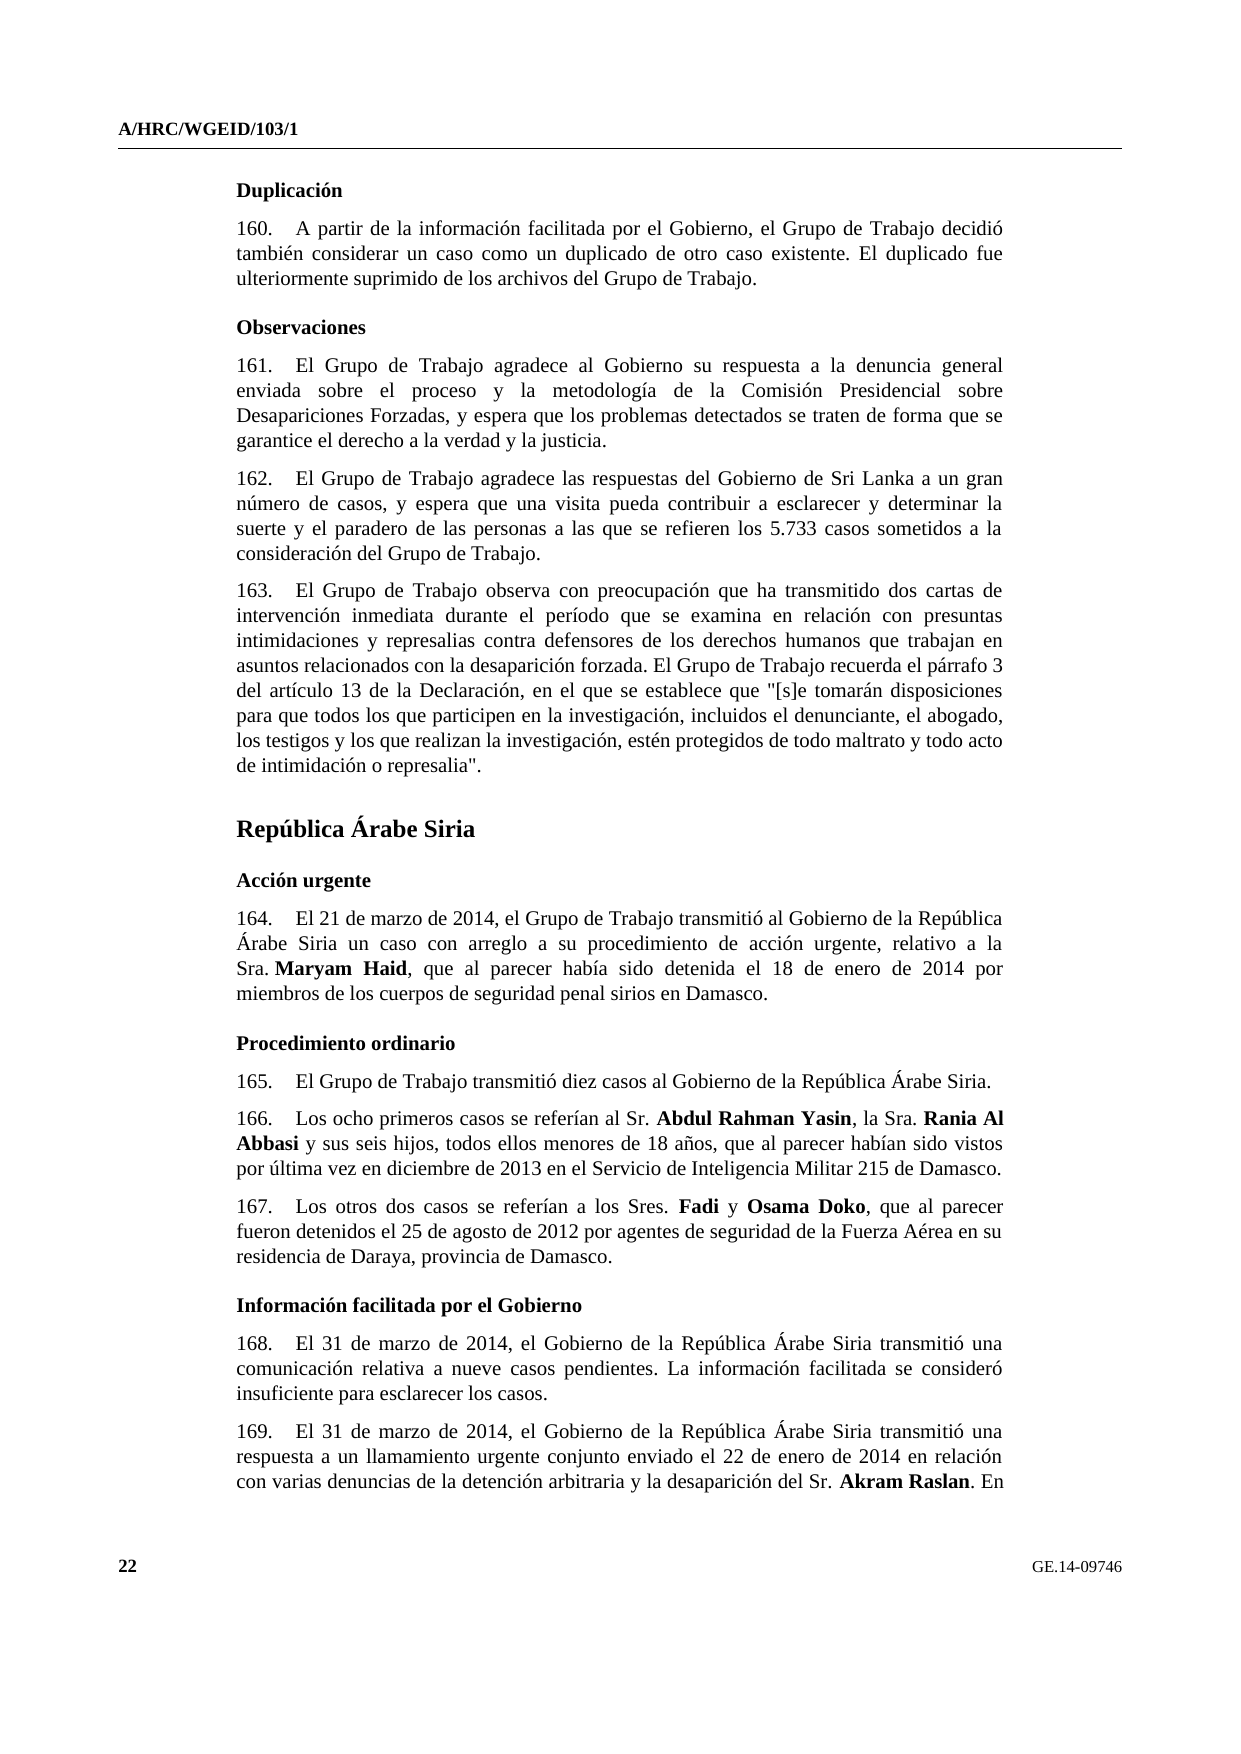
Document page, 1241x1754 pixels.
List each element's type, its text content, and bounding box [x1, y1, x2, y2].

text Información facilitada por el Gobierno [118, 1293, 1004, 1318]
text Procedimiento ordinario [118, 1030, 1004, 1055]
text Duplicación [118, 177, 1004, 202]
text 162. El Grupo de Trabajo agradece las respuestas del Gobierno de Sri Lanka a un gran número de casos, y espera que una visita pueda contribuir a esclarecer y determinar la suerte y el paradero de las personas a las que se refieren los 5.733 casos sometidos a la consideración del Grupo de Trabajo. [236, 465, 1004, 565]
text 166. Los ocho primeros casos se referían al Sr. Abdul Rahman Yasin, la Sra. Rania Al Abbasi y sus seis hijos, todos ellos menores de 18 años, que al parecer habían sido vistos por última vez en diciembre de 2013 en el Servicio de Inteligencia Militar 215 de Damasco. [236, 1105, 1004, 1180]
text República Árabe Siria [118, 815, 1004, 843]
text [236, 1418, 1004, 1493]
text 160. A partir de la información facilitada por el Gobierno, el Grupo de Trabajo decidió también considerar un caso como un duplicado de otro caso existente. El duplicado fue ulteriormente suprimido de los archivos del Grupo de Trabajo. [236, 215, 1004, 290]
text Acción urgente [118, 868, 1004, 893]
text 168. El 31 de marzo de 2014, el Gobierno de la República Árabe Siria transmitió una comunicación relativa a nueve casos pendientes. La información facilitada se consideró insuficiente para esclarecer los casos. [236, 1330, 1004, 1405]
text 167. Los otros dos casos se referían a los Sres. Fadi y Osama Doko, que al parecer fueron detenidos el 25 de agosto de 2012 por agentes de seguridad de la Fuerza Aérea en su residencia de Daraya, provincia de Damasco. [236, 1193, 1004, 1268]
text 161. El Grupo de Trabajo agradece al Gobierno su respuesta a la denuncia general enviada sobre el proceso y la metodología de la Comisión Presidencial sobre Desapariciones Forzadas, y espera que los problemas detectados se traten de forma que se garantice el derecho a la verdad y la justicia. [236, 352, 1004, 452]
text 164. El 21 de marzo de 2014, el Grupo de Trabajo transmitió al Gobierno de la República Árabe Siria un caso con arreglo a su procedimiento de acción urgente, relativo a la Sra. Maryam Haid, que al parecer había sido detenida el 18 de enero de 2014 por miembros de los cuerpos de seguridad penal sirios en Damasco. [236, 905, 1004, 1005]
text Observaciones [118, 315, 1004, 340]
text 163. El Grupo de Trabajo observa con preocupación que ha transmitido dos cartas de intervención inmediata durante el período que se examina en relación con presuntas intimidaciones y represalias contra defensores de los derechos humanos que trabajan en asuntos relacionados con la desaparición forzada. El Grupo de Trabajo recuerda el párrafo 3 del artículo 13 de la Declaración, en el que se establece que "[s]e tomarán disposiciones para que todos los que participen en la investigación, incluidos el denunciante, el abogado, los testigos y los que realizan la investigación, estén protegidos de todo maltrato y todo acto de intimidación o represalia". [236, 577, 1004, 777]
text 165. El Grupo de Trabajo transmitió diez casos al Gobierno de la República Árabe Siria. [236, 1068, 1004, 1093]
